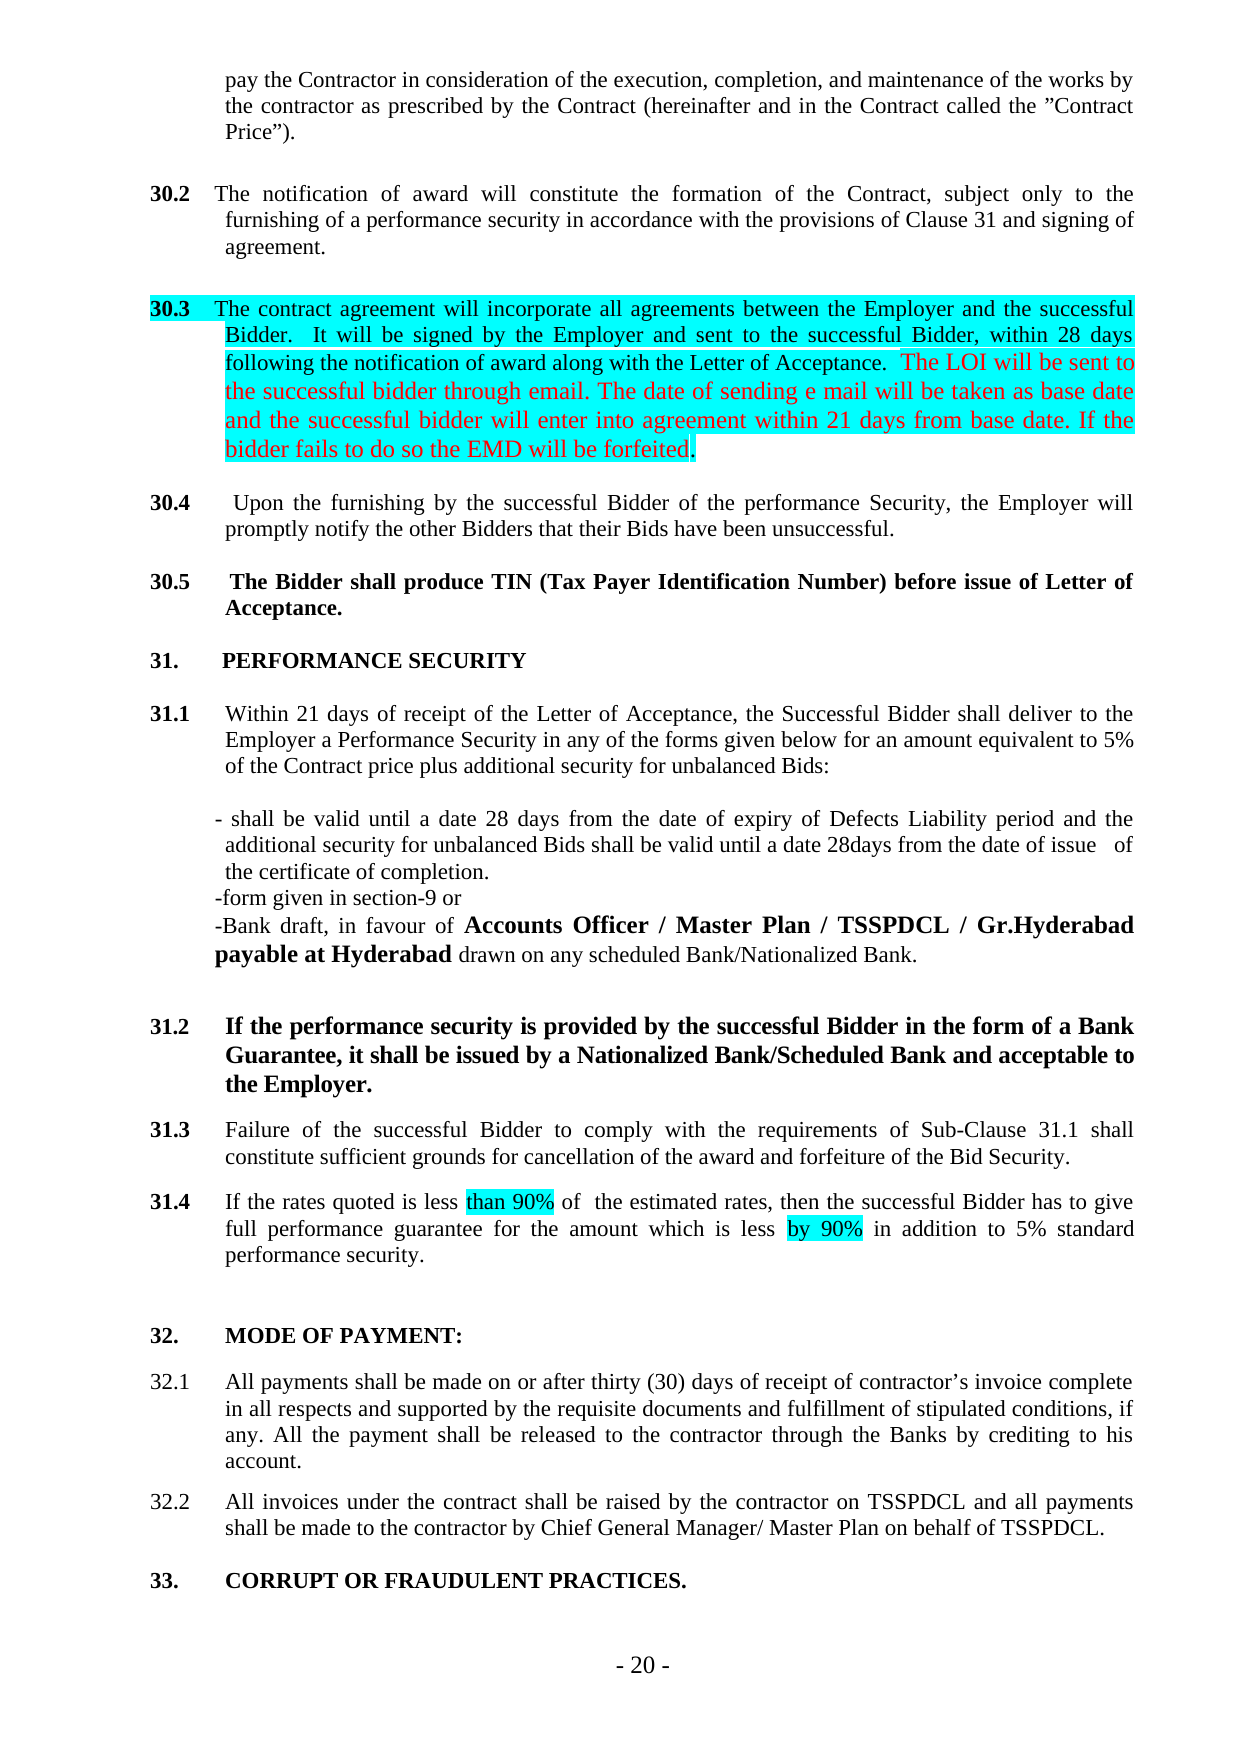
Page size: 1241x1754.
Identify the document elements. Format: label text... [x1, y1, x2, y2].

text 33. CORRUPT OR FRAUDULENT PRACTICES. [150, 1567, 1135, 1593]
list If the rates quoted is less than 90% of the estimated rates, then the successful Bidder has to give full performance guarantee for the amount which is less by 90% in addition to 5% standard performance security. [150, 1188, 1135, 1267]
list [150, 66, 1135, 145]
list PERFORMANCE SECURITY [150, 647, 1135, 673]
list The notification of award will constitute the formation of the Contract, subject only to the furnishing of a performance security in accordance with the provisions of Clause 31 and signing of agreement. [150, 180, 1135, 259]
text - shall be valid until a date 28 days from the date of expiry of Defects Liability period and the additional security for unbalanced Bids shall be valid until a date 28days from the date of issue of the certificate of completion. [214, 805, 1135, 884]
list The contract agreement will incorporate all agreements between the Employer and the successful Bidder. It will be signed by the Employer and sent to the successful Bidder, within 28 days following the notification of award along with the Letter of Acceptance. The LOI will be sent to the successful bidder through email. The date of sending e mail will be taken as base date and the successful bidder will enter into agreement within 21 days from base date. If the bidder fails to do so the EMD will be forfeited. [150, 321, 1135, 462]
list Failure of the successful Bidder to comply with the requirements of Sub-Clause 31.1 shall constitute sufficient grounds for cancellation of the award and forfeiture of the Bid Security. [150, 1117, 1135, 1169]
list If the performance security is provided by the successful Bidder in the form of a Bank Guarantee, it shall be issued by a Nationalized Bank/Scheduled Bank and acceptable to the Employer. [150, 1011, 1135, 1097]
list The Bidder shall produce TIN (Tax Payer Identification Number) before issue of Letter of Acceptance. [150, 568, 1135, 621]
text -form given in section-9 or [150, 884, 1135, 911]
text 32. MODE OF PAYMENT: [150, 1323, 1135, 1349]
text 32.1 All payments shall be made on or after thirty (30) days of receipt of contractor’s invoice complete in all respects and supported by the requisite documents and fulfillment of stipulated conditions, if any. All the payment shall be released to the contractor through the Banks by crediting to his account. [150, 1368, 1135, 1474]
list Upon the furnishing by the successful Bidder of the performance Security, the Employer will promptly notify the other Bidders that their Bids have been unsuccessful. [150, 489, 1135, 542]
text 32.2 All invoices under the contract shall be raised by the contractor on TSSPDCL and all payments shall be made to the contractor by Chief General Manager/ Master Plan on behalf of TSSPDCL. [150, 1488, 1135, 1541]
text -Bank draft, in favour of Accounts Officer / Master Plan / TSSPDCL / Gr.Hyderabad payable at Hyderabad drawn on any scheduled Bank/Nationalized Bank. [214, 911, 1135, 968]
list Within 21 days of receipt of the Letter of Acceptance, the Successful Bidder shall deliver to the Employer a Performance Security in any of the forms given below for an amount equivalent to 5% of the Contract price plus additional security for unbalanced Bids: [150, 700, 1135, 779]
